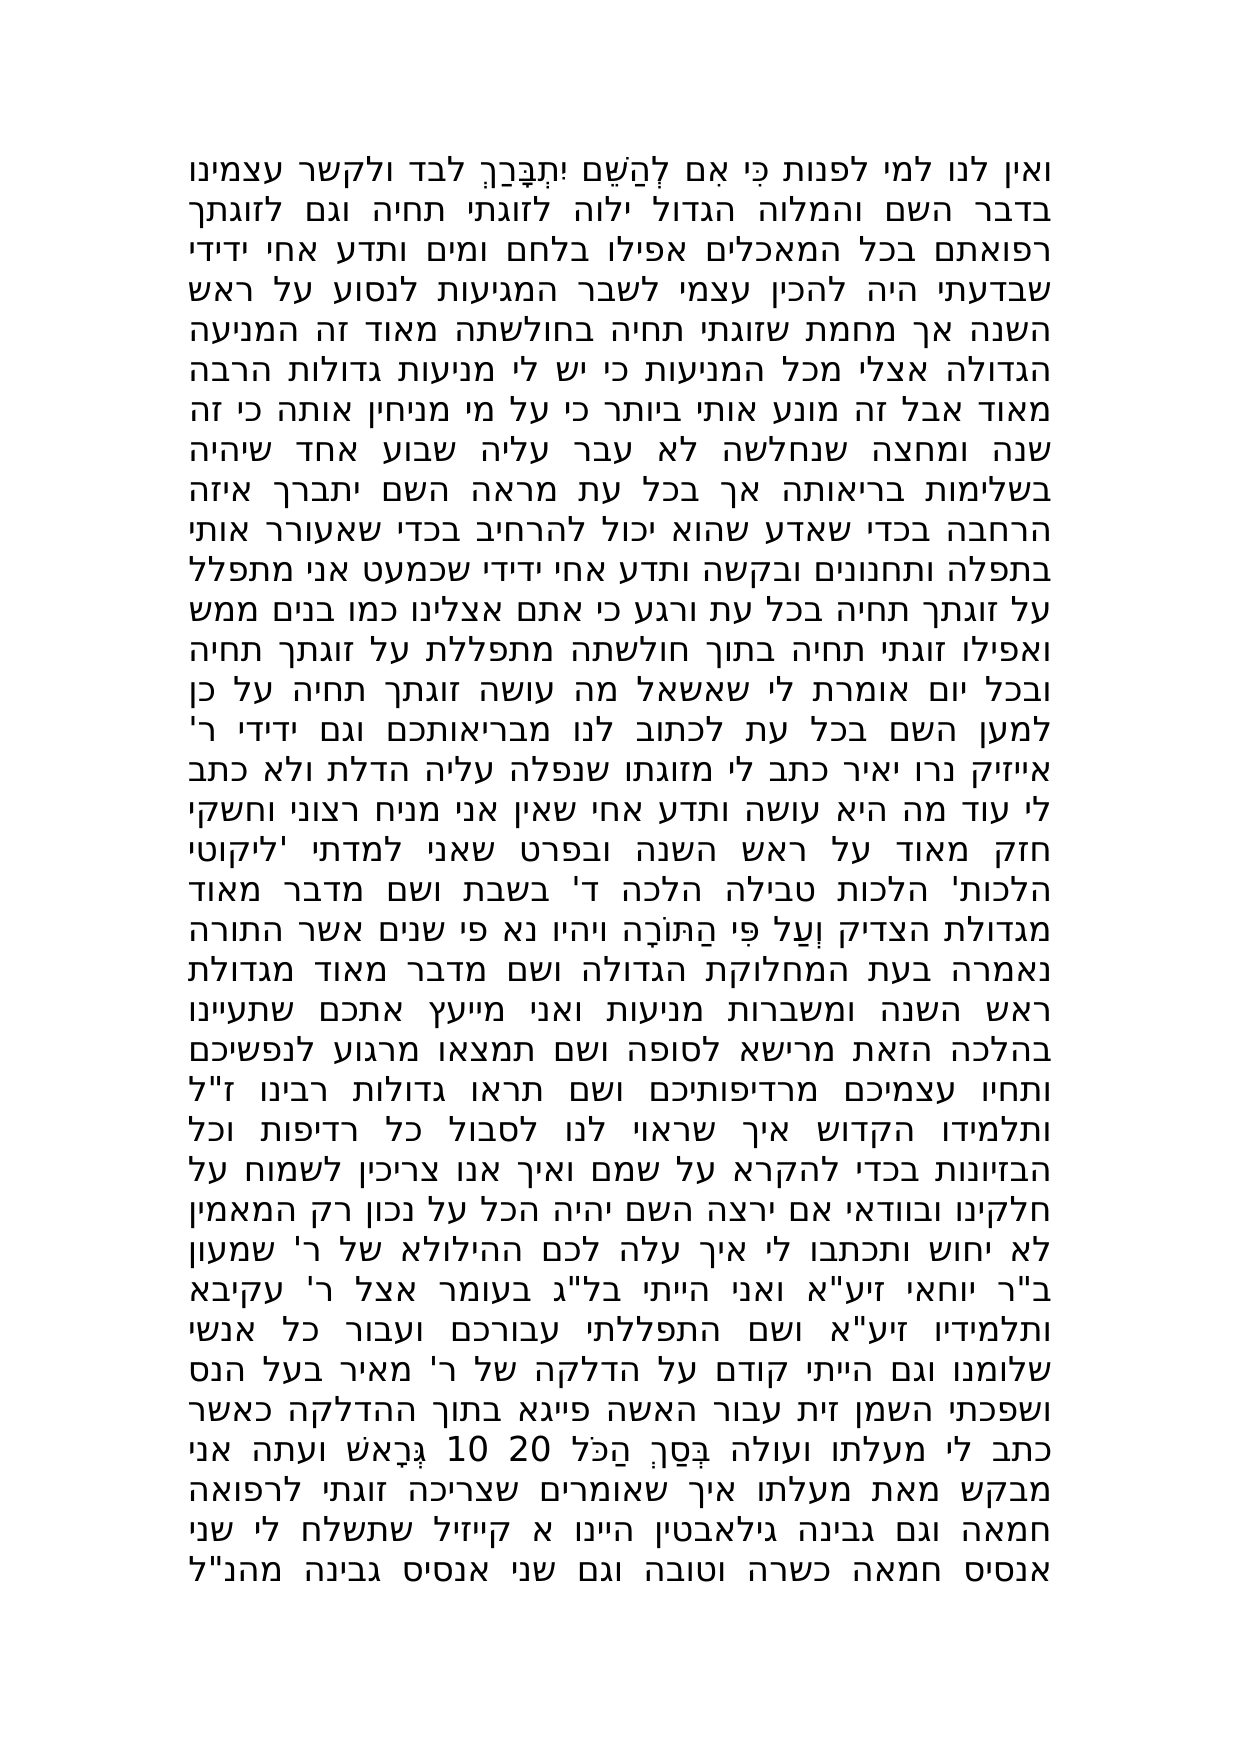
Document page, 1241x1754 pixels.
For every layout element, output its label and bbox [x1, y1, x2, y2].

text [187, 150, 1053, 1590]
